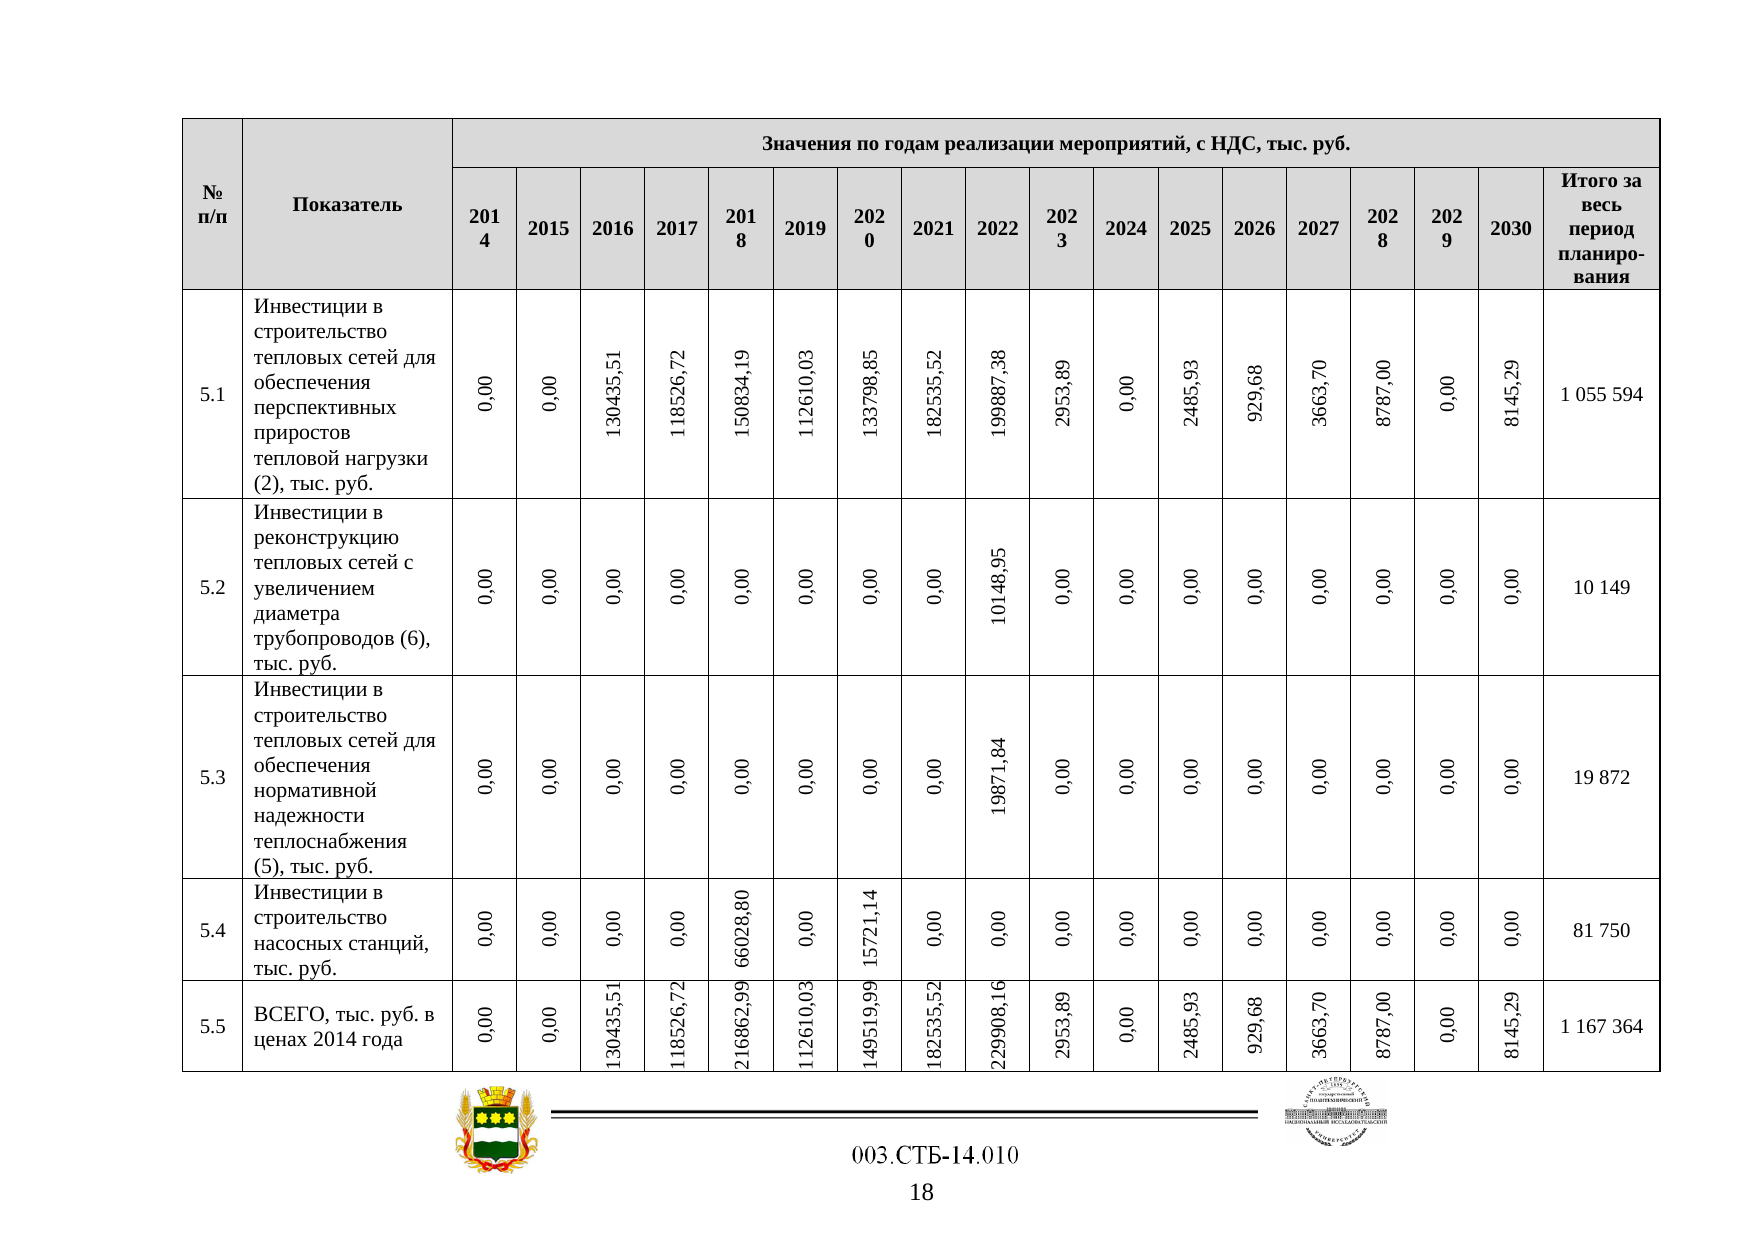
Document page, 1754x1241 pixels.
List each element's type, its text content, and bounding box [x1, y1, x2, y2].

table_cell 3663,70 [1287, 290, 1350, 498]
table_cell 0,00 [1479, 879, 1543, 980]
table_cell 0,00 [645, 676, 708, 878]
table_header № п/п [183, 119, 242, 289]
table_cell 0,00 [902, 499, 965, 675]
table_cell 2029 [1415, 168, 1478, 289]
table_cell 149519,99 [838, 981, 901, 1071]
table_cell Итого за весь период планиро-вания [1544, 168, 1659, 289]
table_cell 0,00 [645, 499, 708, 675]
table_cell 182535,52 [902, 981, 965, 1071]
table_cell 2018 [709, 168, 773, 289]
table_cell 0,00 [1415, 676, 1478, 878]
table_cell Инвестиции в строительство тепловых сетей для обеспечения перспективных приростов тепловой нагрузки (2), тыс. руб. [243, 290, 452, 498]
table_cell 0,00 [1159, 499, 1222, 675]
table_header Показатель [243, 119, 452, 289]
table_cell 5.2 [183, 499, 242, 675]
table_cell 929,68 [1223, 290, 1286, 498]
table_cell 2015 [517, 168, 580, 289]
table_cell 0,00 [1351, 499, 1414, 675]
table_cell 0,00 [774, 879, 837, 980]
table_cell 2024 [1094, 168, 1158, 289]
table_cell 0,00 [453, 879, 516, 980]
table_cell 2028 [1351, 168, 1414, 289]
table_cell 0,00 [1094, 499, 1158, 675]
table_cell 0,00 [517, 879, 580, 980]
table_cell 118526,72 [645, 981, 708, 1071]
table_cell 0,00 [709, 676, 773, 878]
table_cell Инвестиции в строительство тепловых сетей для обеспечения нормативной надежности теплоснабжения (5), тыс. руб. [243, 676, 452, 878]
table_cell 0,00 [709, 499, 773, 675]
table_cell 0,00 [1094, 879, 1158, 980]
table_cell 0,00 [1415, 499, 1478, 675]
table_cell 0,00 [517, 290, 580, 498]
table_cell 0,00 [774, 499, 837, 675]
table_cell Инвестиции в реконструкцию тепловых сетей с увеличением диаметра трубопроводов (6), тыс. руб. [243, 499, 452, 675]
table_cell 1 055 594 [1544, 290, 1659, 498]
table_cell 0,00 [1030, 879, 1093, 980]
table_cell 2023 [1030, 168, 1093, 289]
table_cell 0,00 [453, 290, 516, 498]
table_cell 0,00 [1287, 676, 1350, 878]
table_cell 10148,95 [966, 499, 1029, 675]
table_cell 229908,16 [966, 981, 1029, 1071]
table_cell 0,00 [902, 676, 965, 878]
table_cell 182535,52 [902, 290, 965, 498]
table_cell 2485,93 [1159, 290, 1222, 498]
table_cell 150834,19 [709, 290, 773, 498]
table_cell 2025 [1159, 168, 1222, 289]
table_cell 2016 [581, 168, 644, 289]
table_cell 0,00 [517, 499, 580, 675]
table_cell 118526,72 [645, 290, 708, 498]
table_cell 0,00 [1159, 676, 1222, 878]
table_cell 0,00 [1030, 499, 1093, 675]
table_header Значения по годам реализации мероприятий, с НДС, тыс. руб. [453, 119, 1659, 167]
table_cell Инвестиции в строительство насосных станций, тыс. руб. [243, 879, 452, 980]
table_cell 2014 [453, 168, 516, 289]
table_cell 8787,00 [1351, 981, 1414, 1071]
table_cell 2021 [902, 168, 965, 289]
table_cell 0,00 [645, 879, 708, 980]
table_cell 0,00 [1351, 676, 1414, 878]
table_cell 2019 [774, 168, 837, 289]
table_cell 1 167 364 [1544, 981, 1659, 1071]
table_cell 3663,70 [1287, 981, 1350, 1071]
table_cell 0,00 [1223, 879, 1286, 980]
table_cell 0,00 [1415, 879, 1478, 980]
table_cell 2953,89 [1030, 981, 1093, 1071]
picture [447, 1075, 1395, 1177]
table_cell 130435,51 [581, 981, 644, 1071]
table_cell 112610,03 [774, 290, 837, 498]
table_cell 8145,29 [1479, 290, 1543, 498]
table_cell 66028,80 [709, 879, 773, 980]
table_cell 0,00 [1479, 676, 1543, 878]
table_cell 112610,03 [774, 981, 837, 1071]
table_cell 0,00 [517, 981, 580, 1071]
table_cell 0,00 [453, 676, 516, 878]
table_cell 0,00 [1479, 499, 1543, 675]
table_cell 199887,38 [966, 290, 1029, 498]
table_cell 2022 [966, 168, 1029, 289]
table_cell 5.4 [183, 879, 242, 980]
table_cell 0,00 [1094, 981, 1158, 1071]
table_cell 133798,85 [838, 290, 901, 498]
table_cell 0,00 [966, 879, 1029, 980]
table_cell 5.5 [183, 981, 242, 1071]
table_cell 0,00 [581, 879, 644, 980]
table_cell 8787,00 [1351, 290, 1414, 498]
table_cell 2485,93 [1159, 981, 1222, 1071]
table_cell 15721,14 [838, 879, 901, 980]
table_cell 0,00 [1094, 676, 1158, 878]
table_cell 0,00 [1415, 290, 1478, 498]
table_cell 0,00 [1223, 499, 1286, 675]
table_cell 0,00 [581, 499, 644, 675]
table_cell 2026 [1223, 168, 1286, 289]
table_cell 8145,29 [1479, 981, 1543, 1071]
table_cell 19871,84 [966, 676, 1029, 878]
table_cell 5.3 [183, 676, 242, 878]
table_cell 130435,51 [581, 290, 644, 498]
table_cell 0,00 [453, 499, 516, 675]
table_cell 929,68 [1223, 981, 1286, 1071]
table_cell 5.1 [183, 290, 242, 498]
table_cell 2017 [645, 168, 708, 289]
table_cell 19 872 [1544, 676, 1659, 878]
table_cell 81 750 [1544, 879, 1659, 980]
table_cell 216862,99 [709, 981, 773, 1071]
table_cell 0,00 [517, 676, 580, 878]
table_cell 0,00 [1159, 879, 1222, 980]
table_cell 0,00 [902, 879, 965, 980]
table_cell ВСЕГО, тыс. руб. в ценах 2014 года [243, 981, 452, 1071]
table_cell 0,00 [774, 676, 837, 878]
table_cell 0,00 [1030, 676, 1093, 878]
table_cell 2030 [1479, 168, 1543, 289]
table_cell 2027 [1287, 168, 1350, 289]
table_cell 0,00 [1223, 676, 1286, 878]
table_cell 0,00 [1287, 499, 1350, 675]
table_cell 0,00 [1287, 879, 1350, 980]
table_cell 2953,89 [1030, 290, 1093, 498]
table_cell 2020 [838, 168, 901, 289]
table_cell 0,00 [838, 499, 901, 675]
table_cell 0,00 [453, 981, 516, 1071]
table_cell 0,00 [1094, 290, 1158, 498]
table_cell 0,00 [1351, 879, 1414, 980]
table_cell 0,00 [1415, 981, 1478, 1071]
table_cell 0,00 [838, 676, 901, 878]
table_cell 10 149 [1544, 499, 1659, 675]
table_cell 0,00 [581, 676, 644, 878]
